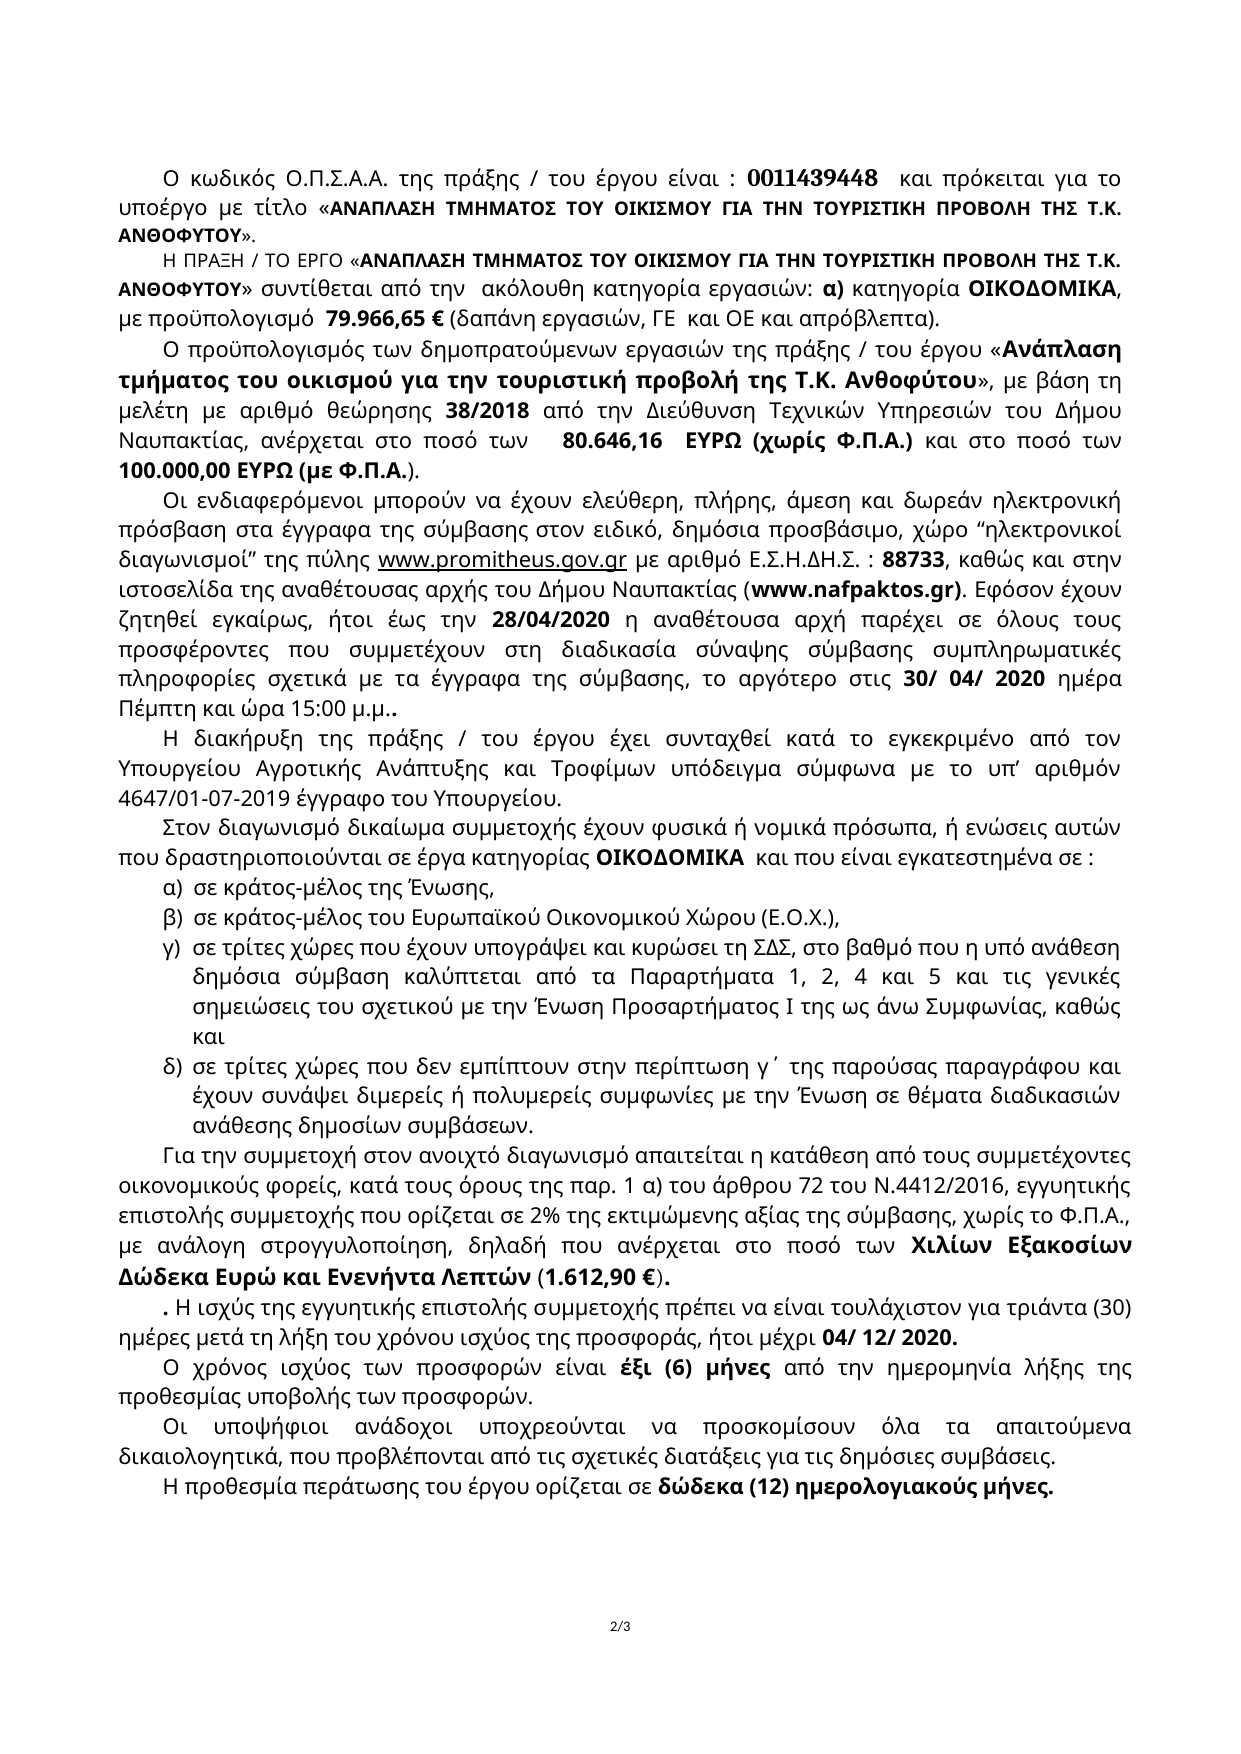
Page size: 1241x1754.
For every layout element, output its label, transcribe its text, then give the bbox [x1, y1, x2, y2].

text δ) σε τρίτες χώρες που δεν εμπίπτουν στην περίπτωση γ΄ της παρούσας παραγράφου και έχουν συνάψει διμερείς ή πολυμερείς συμφωνίες με την Ένωση σε θέματα διαδικασιών ανάθεσης δημοσίων συμβάσεων. [162, 1051, 1122, 1140]
text α) σε κράτος-μέλος της Ένωσης, [162, 872, 1122, 902]
text . Η ισχύς της εγγυητικής επιστολής συμμετοχής πρέπει να είναι τουλάχιστον για τριάντα (30) ημέρες μετά τη λήξη του χρόνου ισχύος της προσφοράς, ήτοι μέχρι 04/ 12/ 2020. [118, 1292, 1132, 1351]
text Οι υποψήφιοι ανάδοχοι υποχρεούνται να προσκομίσουν όλα τα απαιτούμενα δικαιολογητικά, που προβλέπονται από τις σχετικές διατάξεις για τις δημόσιες συμβάσεις. [118, 1411, 1132, 1471]
text Ο προϋπολογισμός των δημοπρατούμενων εργασιών της πράξης / του έργου «Ανάπλαση τμήματος του οικισμού για την τουριστική προβολή της Τ.Κ. Ανθοφύτου», με βάση τη μελέτη με αριθμό θεώρησης 38/2018 από την Διεύθυνση Τεχνικών Υπηρεσιών του Δήμου Ναυπακτίας, ανέρχεται στο ποσό των 80.646,16 ΕΥΡΩ (χωρίς Φ.Π.Α.) και στο ποσό των 100.000,00 ΕΥΡΩ (με Φ.Π.Α.). [118, 333, 1122, 484]
text Για την συμμετοχή στον ανοιχτό διαγωνισμό απαιτείται η κατάθεση από τους συμμετέχοντες οικονομικούς φορείς, κατά τους όρους της παρ. 1 α) του άρθρου 72 του Ν.4412/2016, εγγυητικής επιστολής συμμετοχής που ορίζεται σε 2% της εκτιμώμενης αξίας της σύμβασης, χωρίς το Φ.Π.Α., με ανάλογη στρογγυλοποίηση, δηλαδή που ανέρχεται στο ποσό των Χιλίων Εξακοσίων Δώδεκα Ευρώ και Ενενήντα Λεπτών (1.612,90 €). [118, 1140, 1132, 1292]
text Ο χρόνος ισχύος των προσφορών είναι έξι (6) μήνες από την ημερομηνία λήξης της προθεσμίας υποβολής των προσφορών. [118, 1351, 1132, 1411]
text Η προθεσμία περάτωσης του έργου ορίζεται σε δώδεκα (12) ημερολογιακούς μήνες. [118, 1471, 1132, 1500]
text β) σε κράτος-μέλος του Ευρωπαϊκού Οικονομικού Χώρου (Ε.Ο.Χ.), [162, 902, 1122, 931]
text Οι ενδιαφερόμενοι μπορούν να έχουν ελεύθερη, πλήρης, άμεση και δωρεάν ηλεκτρονική πρόσβαση στα έγγραφα της σύμβασης στον ειδικό, δημόσια προσβάσιμο, χώρο “ηλεκτρονικοί διαγωνισμοί” της πύλης www.promitheus.gov.gr με αριθμό Ε.Σ.Η.ΔΗ.Σ. : 88733, καθώς και στην ιστοσελίδα της αναθέτουσας αρχής του Δήμου Ναυπακτίας (www.nafpaktos.gr). Εφόσον έχουν ζητηθεί εγκαίρως, ήτοι έως την 28/04/2020 η αναθέτουσα αρχή παρέχει σε όλους τους προσφέροντες που συμμετέχουν στη διαδικασία σύναψης σύμβασης συμπληρωματικές πληροφορίες σχετικά με τα έγγραφα της σύμβασης, το αργότερο στις 30/ 04/ 2020 ημέρα Πέμπτη και ώρα 15:00 μ.μ.. [118, 484, 1122, 723]
text Στον διαγωνισμό δικαίωμα συμμετοχής έχουν φυσικά ή νομικά πρόσωπα, ή ενώσεις αυτών που δραστηριοποιούνται σε έργα κατηγορίας ΟΙΚΟΔΟΜΙΚΑ και που είναι εγκατεστημένα σε : [118, 812, 1122, 872]
text γ) σε τρίτες χώρες που έχουν υπογράψει και κυρώσει τη ΣΔΣ, στο βαθμό που η υπό ανάθεση δημόσια σύμβαση καλύπτεται από τα Παραρτήματα 1, 2, 4 και 5 και τις γενικές σημειώσεις του σχετικού με την Ένωση Προσαρτήματος I της ως άνω Συμφωνίας, καθώς και [162, 931, 1122, 1051]
text Η διακήρυξη της πράξης / του έργου έχει συνταχθεί κατά το εγκεκριμένο από τον Υπουργείου Αγροτικής Ανάπτυξης και Τροφίμων υπόδειγμα σύμφωνα με το υπ’ αριθμόν 4647/01-07-2019 έγγραφο του Υπουργείου. [118, 723, 1122, 812]
text Η ΠΡΑΞΗ / ΤΟ ΕΡΓΟ «ΑΝΑΠΛΑΣΗ ΤΜΗΜΑΤΟΣ ΤΟΥ ΟΙΚΙΣΜΟΥ ΓΙΑ ΤΗΝ ΤΟΥΡΙΣΤΙΚΗ ΠΡΟΒΟΛΗ ΤΗΣ Τ.Κ. ΑΝΘΟΦΥΤΟΥ» συντίθεται από την ακόλουθη κατηγορία εργασιών: α) κατηγορία ΟΙΚΟΔΟΜΙΚΑ, με προϋπολογισμό 79.966,65 € (δαπάνη εργασιών, ΓΕ και ΟΕ και απρόβλεπτα). [118, 248, 1122, 333]
text Ο κωδικός Ο.Π.Σ.Α.Α. της πράξης / του έργου είναι : 0011439448 και πρόκειται για το υποέργο με τίτλο «ΑΝΑΠΛΑΣΗ ΤΜΗΜΑΤΟΣ ΤΟΥ ΟΙΚΙΣΜΟΥ ΓΙΑ ΤΗΝ ΤΟΥΡΙΣΤΙΚΗ ΠΡΟΒΟΛΗ ΤΗΣ Τ.Κ. ΑΝΘΟΦΥΤΟΥ». [118, 162, 1122, 248]
